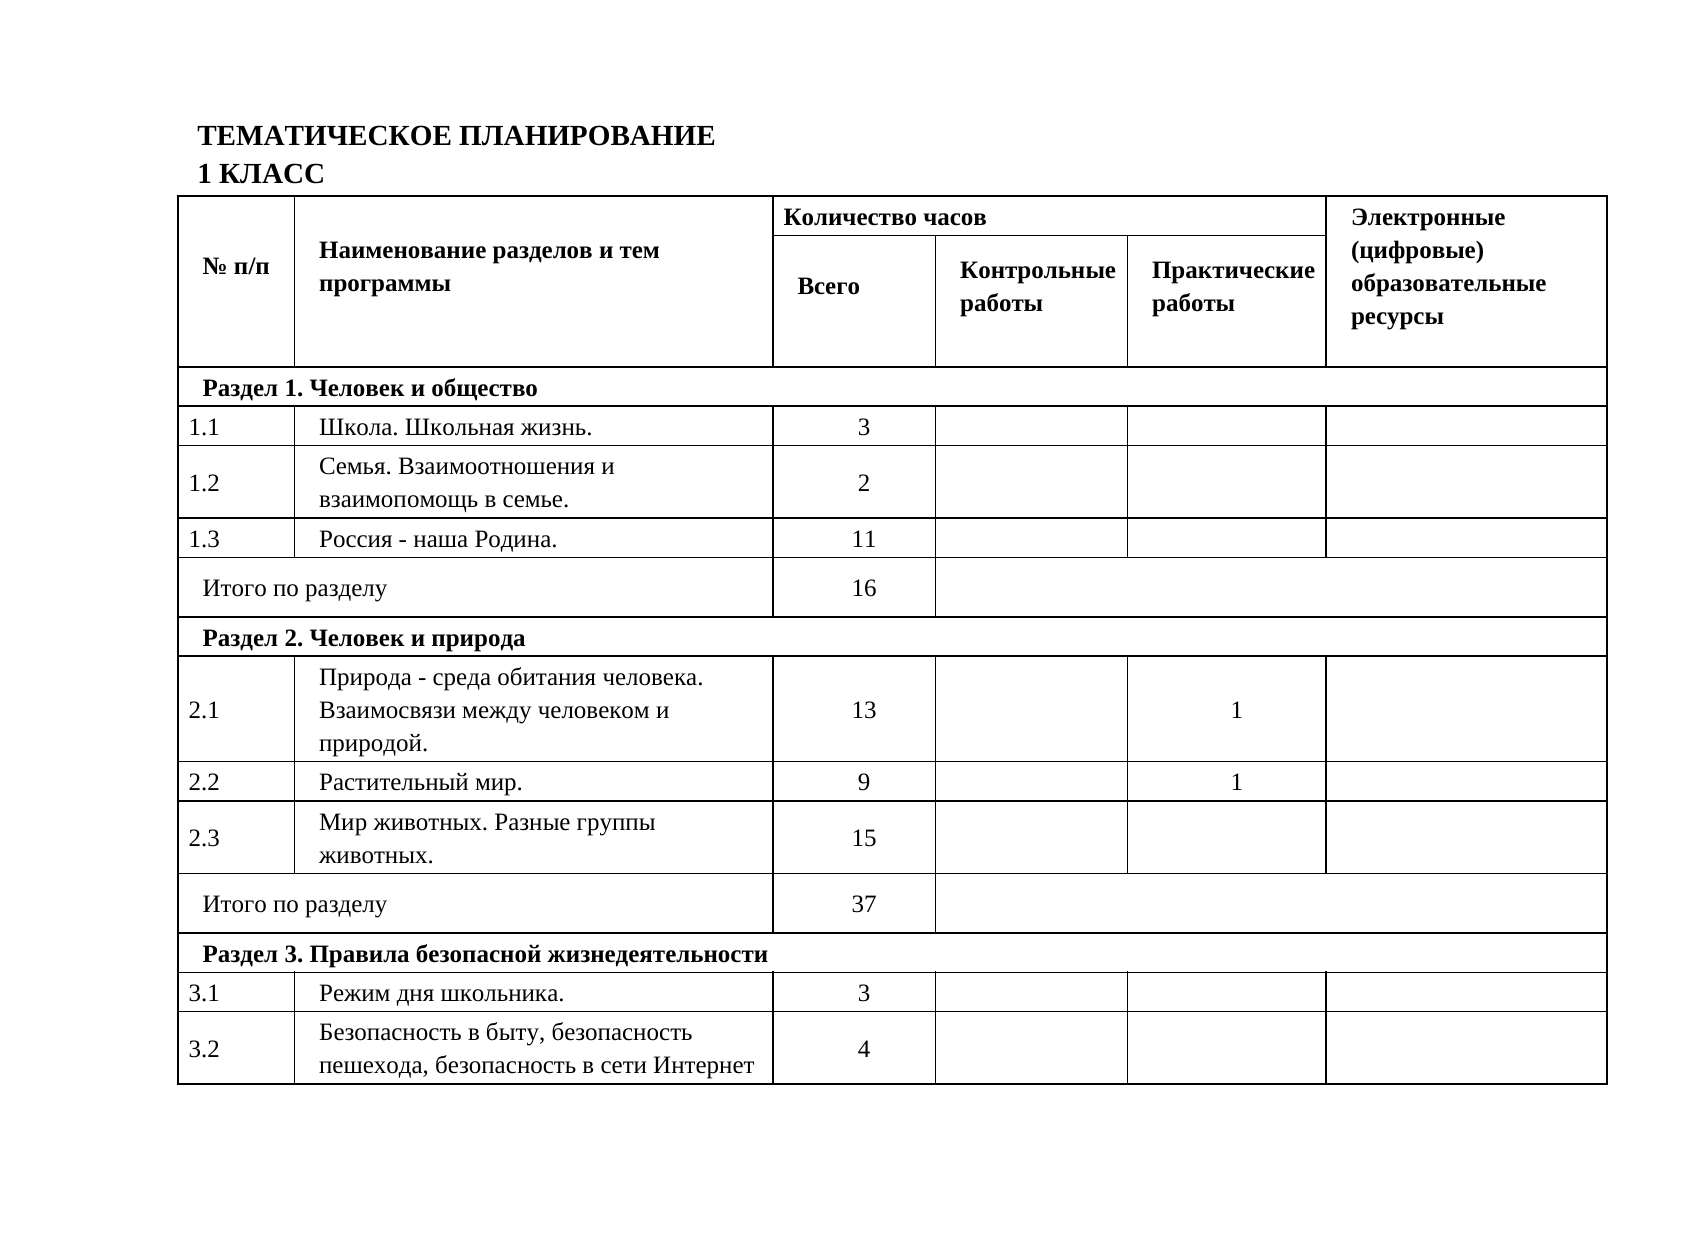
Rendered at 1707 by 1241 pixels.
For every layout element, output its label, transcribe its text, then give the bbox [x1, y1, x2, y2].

table_cell 11 [774, 519, 935, 556]
table_cell [936, 802, 1127, 872]
table_cell Школа. Школьная жизнь. [295, 407, 772, 445]
table_cell [1128, 973, 1325, 1011]
table_cell [1128, 446, 1325, 517]
table_cell 1.1 [179, 407, 294, 445]
text 1 КЛАСС [190, 157, 1618, 190]
table_cell [1327, 1012, 1606, 1083]
table_cell 37 [774, 874, 935, 932]
table_header Количество часов [774, 197, 1325, 234]
table_cell 3.2 [179, 1012, 294, 1083]
table_cell [936, 558, 1606, 616]
table_cell Раздел 1. Человек и общество [179, 368, 1606, 405]
table_cell Безопасность в быту, безопасность пешехода, безопасность в сети Интернет [295, 1012, 772, 1083]
table_cell [1327, 407, 1606, 445]
table_cell [936, 446, 1127, 517]
text ТЕМАТИЧЕСКОЕ ПЛАНИРОВАНИЕ [190, 118, 1618, 152]
table_cell Раздел 3. Правила безопасной жизнедеятельности [179, 934, 1606, 971]
table_cell [1128, 802, 1325, 872]
table_cell [1327, 446, 1606, 517]
table_cell [1128, 519, 1325, 556]
table_cell 15 [774, 802, 935, 872]
table_cell [1128, 1012, 1325, 1083]
table_cell [1128, 407, 1325, 445]
table_cell Итого по разделу [179, 558, 772, 616]
table_cell Мир животных. Разные группы животных. [295, 802, 772, 872]
table_cell [1327, 657, 1606, 761]
table_cell [936, 762, 1127, 800]
table_cell [1327, 973, 1606, 1011]
table_cell Семья. Взаимоотношения и взаимопомощь в семье. [295, 446, 772, 517]
table_cell 16 [774, 558, 935, 616]
table_cell 4 [774, 1012, 935, 1083]
table_cell Природа - среда обитания человека. Взаимосвязи между человеком и природой. [295, 657, 772, 761]
table_cell Раздел 2. Человек и природа [179, 618, 1606, 655]
table_cell Всего [774, 236, 935, 366]
table_cell 3 [774, 407, 935, 445]
table_cell [1327, 802, 1606, 872]
table_cell [936, 874, 1606, 932]
table_cell [1327, 519, 1606, 556]
table_cell [936, 657, 1127, 761]
table_header Наименование разделов и тем программы [295, 197, 772, 366]
table_cell 3.1 [179, 973, 294, 1011]
table_cell 2.3 [179, 802, 294, 872]
table_cell 9 [774, 762, 935, 800]
table_cell Растительный мир. [295, 762, 772, 800]
table_cell 2.2 [179, 762, 294, 800]
table_cell Режим дня школьника. [295, 973, 772, 1011]
table_header Электронные (цифровые) образовательные ресурсы [1327, 197, 1606, 366]
table_cell Контрольные работы [936, 236, 1127, 366]
table_cell [936, 407, 1127, 445]
table_cell [936, 973, 1127, 1011]
table_cell Практические работы [1128, 236, 1325, 366]
table_cell [1327, 762, 1606, 800]
table_cell Итого по разделу [179, 874, 772, 932]
table_cell 2 [774, 446, 935, 517]
table_cell 2.1 [179, 657, 294, 761]
table_header № п/п [179, 197, 294, 366]
table_cell 1 [1128, 657, 1325, 761]
table_cell 3 [774, 973, 935, 1011]
table_cell 13 [774, 657, 935, 761]
table_cell Россия - наша Родина. [295, 519, 772, 556]
table_cell 1.3 [179, 519, 294, 556]
table_cell [936, 1012, 1127, 1083]
table_cell [936, 519, 1127, 556]
table_cell 1 [1128, 762, 1325, 800]
table_cell 1.2 [179, 446, 294, 517]
